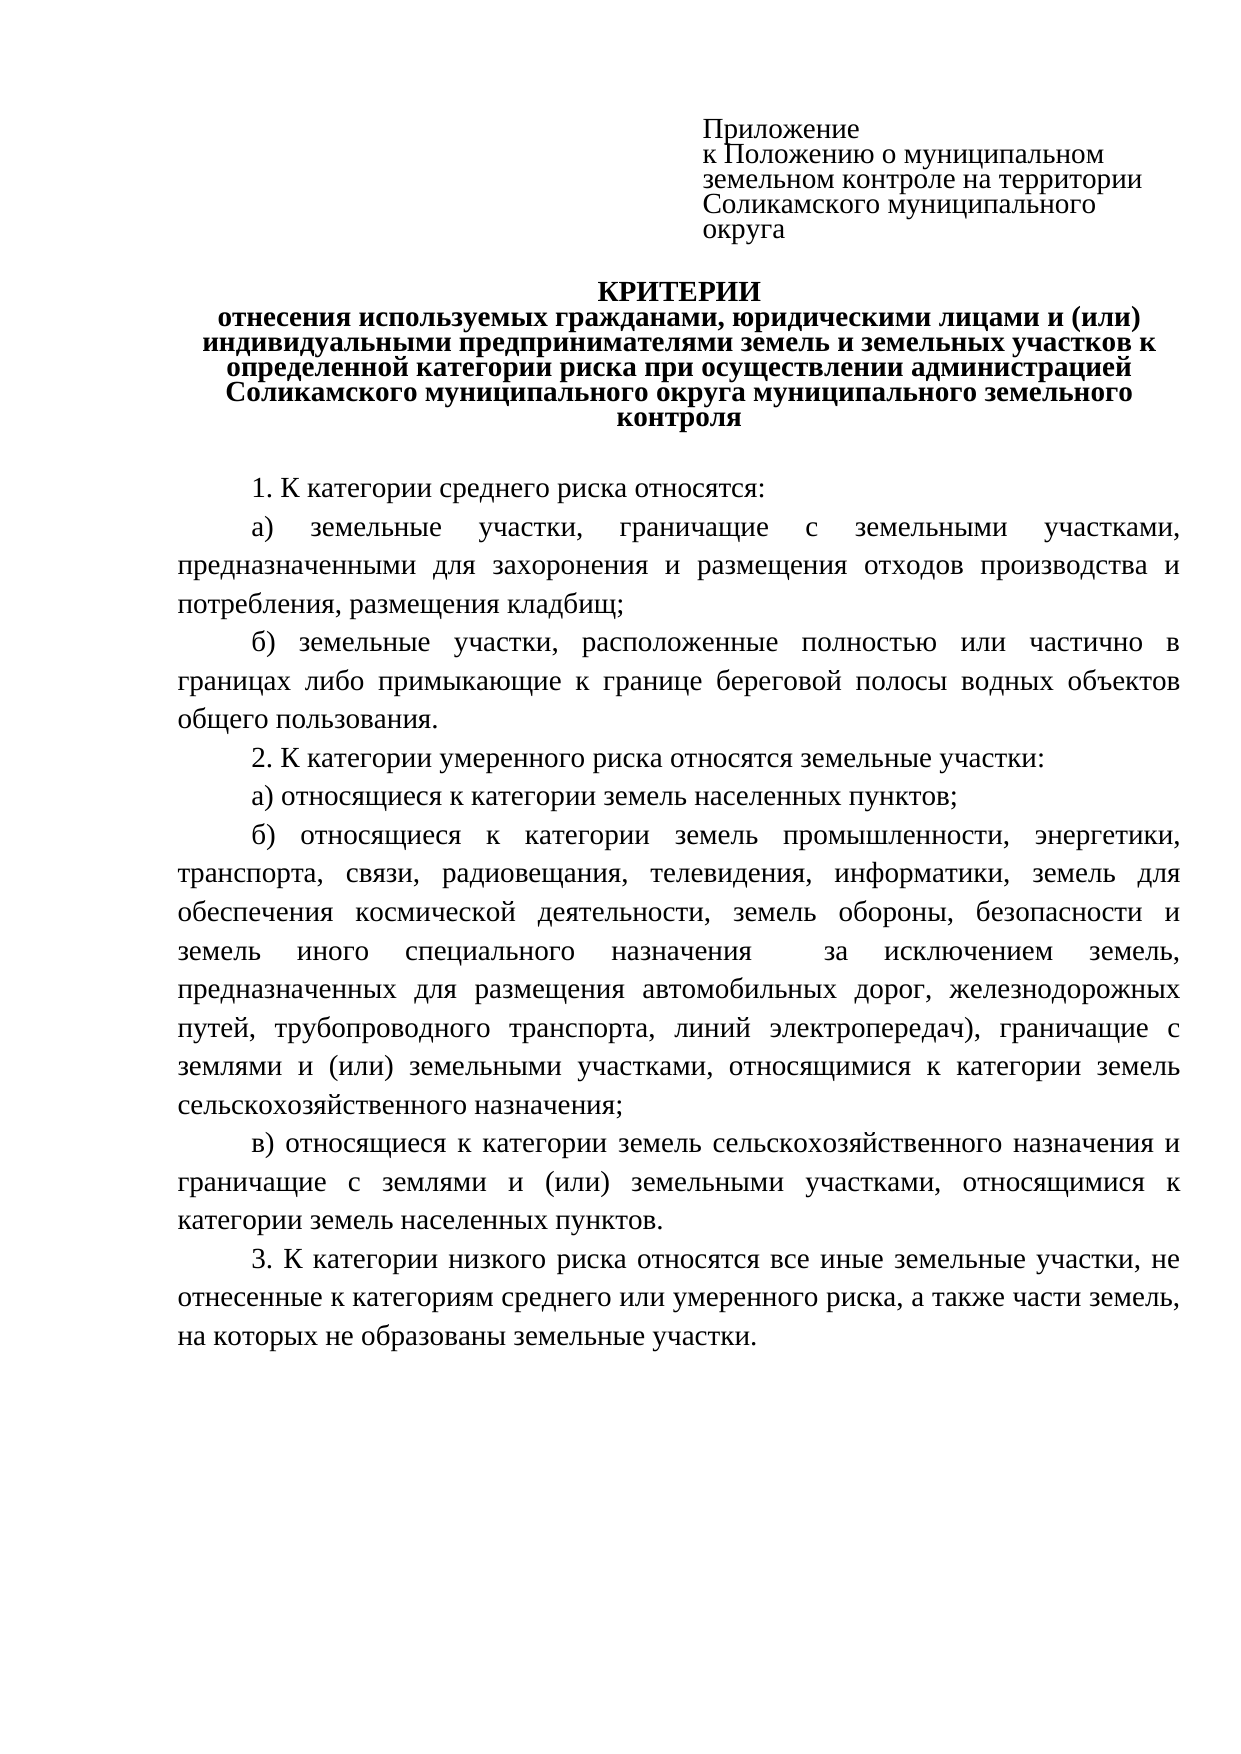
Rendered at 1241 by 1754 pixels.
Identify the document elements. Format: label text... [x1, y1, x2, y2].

text 3. К категории низкого риска относятся все иные земельные участки, не отнесенные к категориям среднего или умеренного риска, а также части земель, на которых не образованы земельные участки. [177, 1241, 1181, 1352]
text 1. К категории среднего риска относятся: [177, 470, 1181, 504]
text Соликамского муниципального округа [702, 193, 1181, 243]
text а) относящиеся к категории земель населенных пунктов; [177, 778, 1181, 812]
text земельном контроле на территории [702, 168, 1181, 193]
text Приложение [702, 118, 1181, 143]
text а) земельные участки, граничащие с земельными участками, предназначенными для захоронения и размещения отходов производства и потребления, размещения кладбищ; [177, 509, 1181, 619]
title отнесения используемых гражданами, юридическими лицами и (или) индивидуальными предпринимателями земель и земельных участков к определенной категории риска при осуществлении администрацией Соликамского муниципального округа муниципального земельного контроля [177, 307, 1181, 432]
text в) относящиеся к категории земель сельскохозяйственного назначения и граничащие с землями и (или) земельными участками, относящимися к категории земель населенных пунктов. [177, 1125, 1181, 1236]
text б) относящиеся к категории земель промышленности, энергетики, транспорта, связи, радиовещания, телевидения, информатики, земель для обеспечения космической деятельности, земель обороны, безопасности и земель иного специального назначения за исключением земель, предназначенных для размещения автомобильных дорог, железнодорожных путей, трубопроводного транспорта, линий электропередач), граничащие с землями и (или) земельными участками, относящимися к категории земель сельскохозяйственного назначения; [177, 817, 1181, 1120]
text 2. К категории умеренного риска относятся земельные участки: [177, 740, 1181, 773]
text к Положению о муниципальном [702, 143, 1181, 168]
title КРИТЕРИИ [177, 282, 1181, 307]
text б) земельные участки, расположенные полностью или частично в границах либо примыкающие к границе береговой полосы водных объектов общего пользования. [177, 624, 1181, 735]
